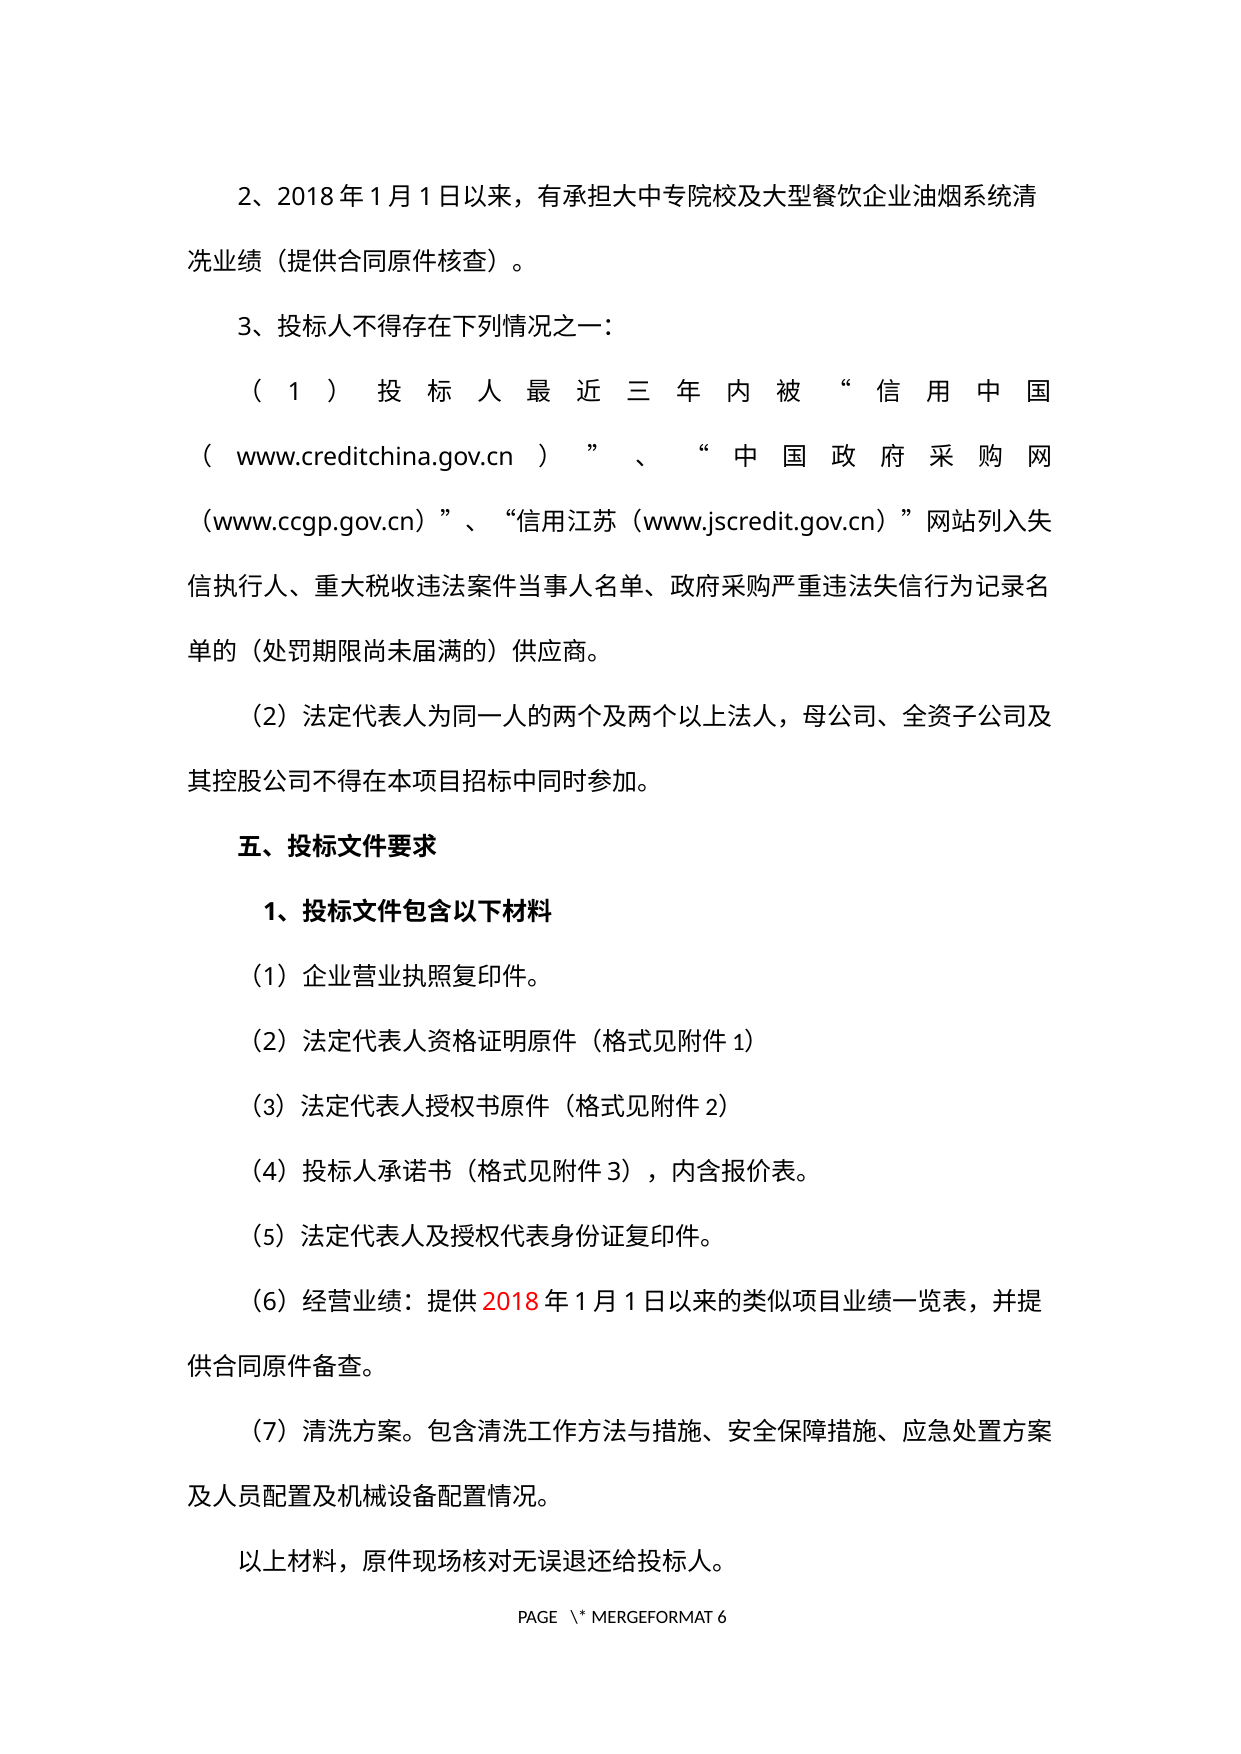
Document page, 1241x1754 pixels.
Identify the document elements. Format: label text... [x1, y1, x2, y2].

text （2）法定代表人为同一人的两个及两个以上法人，母公司、全资子公司及其控股公司不得在本项目招标中同时参加。 [187, 682, 1053, 812]
text （5）法定代表人及授权代表身份证复印件。 [187, 1202, 1053, 1267]
text （1）企业营业执照复印件。 [187, 942, 1053, 1007]
text 1、投标文件包含以下材料 [187, 877, 1053, 942]
text （3）法定代表人授权书原件（格式见附件2） [187, 1072, 1053, 1137]
text （6）经营业绩：提供2018年1月1日以来的类似项目业绩一览表，并提供合同原件备查。 [187, 1267, 1053, 1397]
text （7）清洗方案。包含清洗工作方法与措施、安全保障措施、应急处置方案及人员配置及机械设备配置情况。 [187, 1397, 1053, 1527]
text （4）投标人承诺书（格式见附件3），内含报价表。 [187, 1137, 1053, 1202]
text 以上材料，原件现场核对无误退还给投标人。 [187, 1527, 1053, 1592]
text 2、2018年1月1日以来，有承担大中专院校及大型餐饮企业油烟系统清冼业绩（提供合同原件核查）。 [187, 162, 1053, 292]
text 五、投标文件要求 [187, 812, 1053, 877]
text 3、投标人不得存在下列情况之一： [187, 292, 1053, 357]
text （1）投标人最近三年内被“信用中国（www.creditchina.gov.cn）”、“中国政府采购网（www.ccgp.gov.cn）”、“信用江苏（www.jscredit.gov.cn）”网站列入失信执行人、重大税收违法案件当事人名单、政府采购严重违法失信行为记录名单的（处罚期限尚未届满的）供应商。 [187, 357, 1053, 682]
text （2）法定代表人资格证明原件（格式见附件1） [187, 1007, 1053, 1072]
